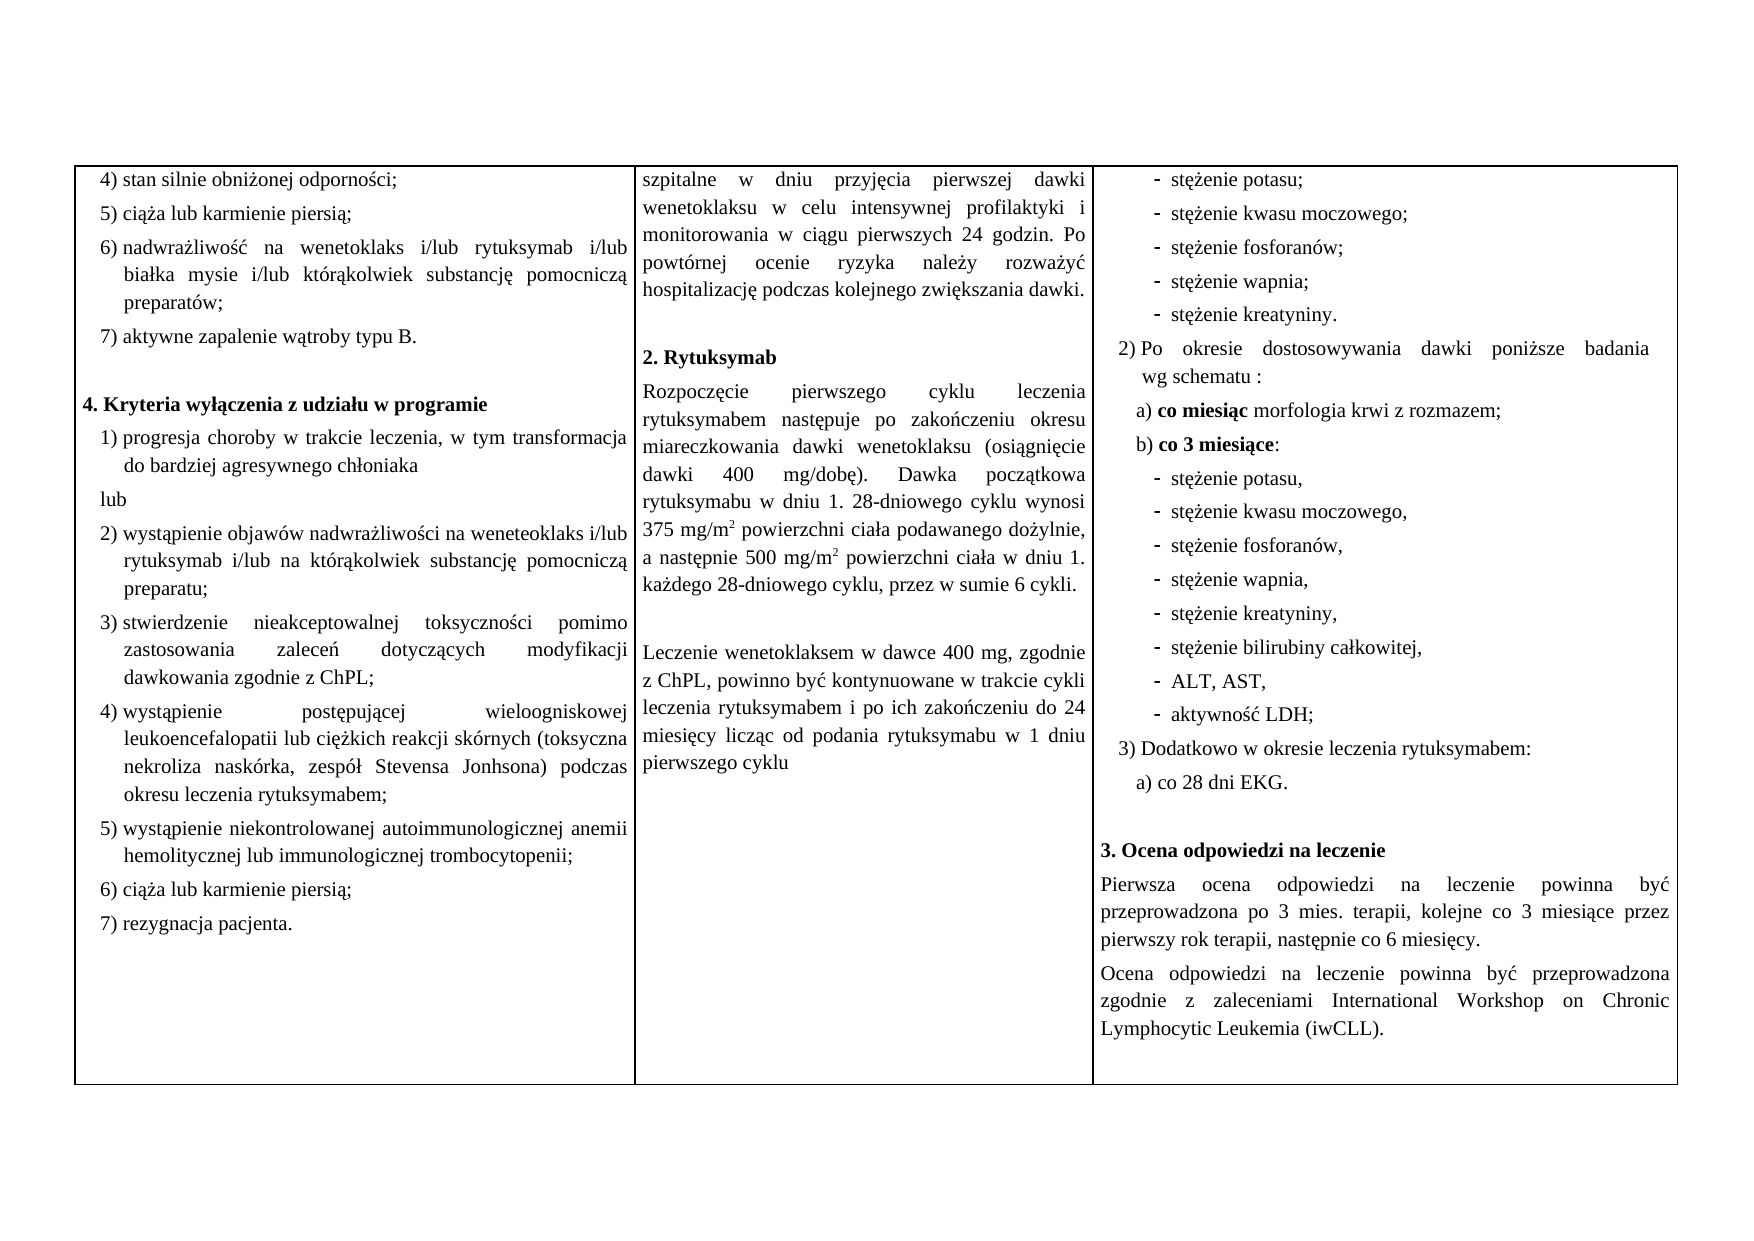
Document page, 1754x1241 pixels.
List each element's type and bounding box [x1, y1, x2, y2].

table_cell [1094, 167, 1677, 1084]
table_cell [76, 167, 634, 1084]
table_cell [636, 167, 1092, 1084]
